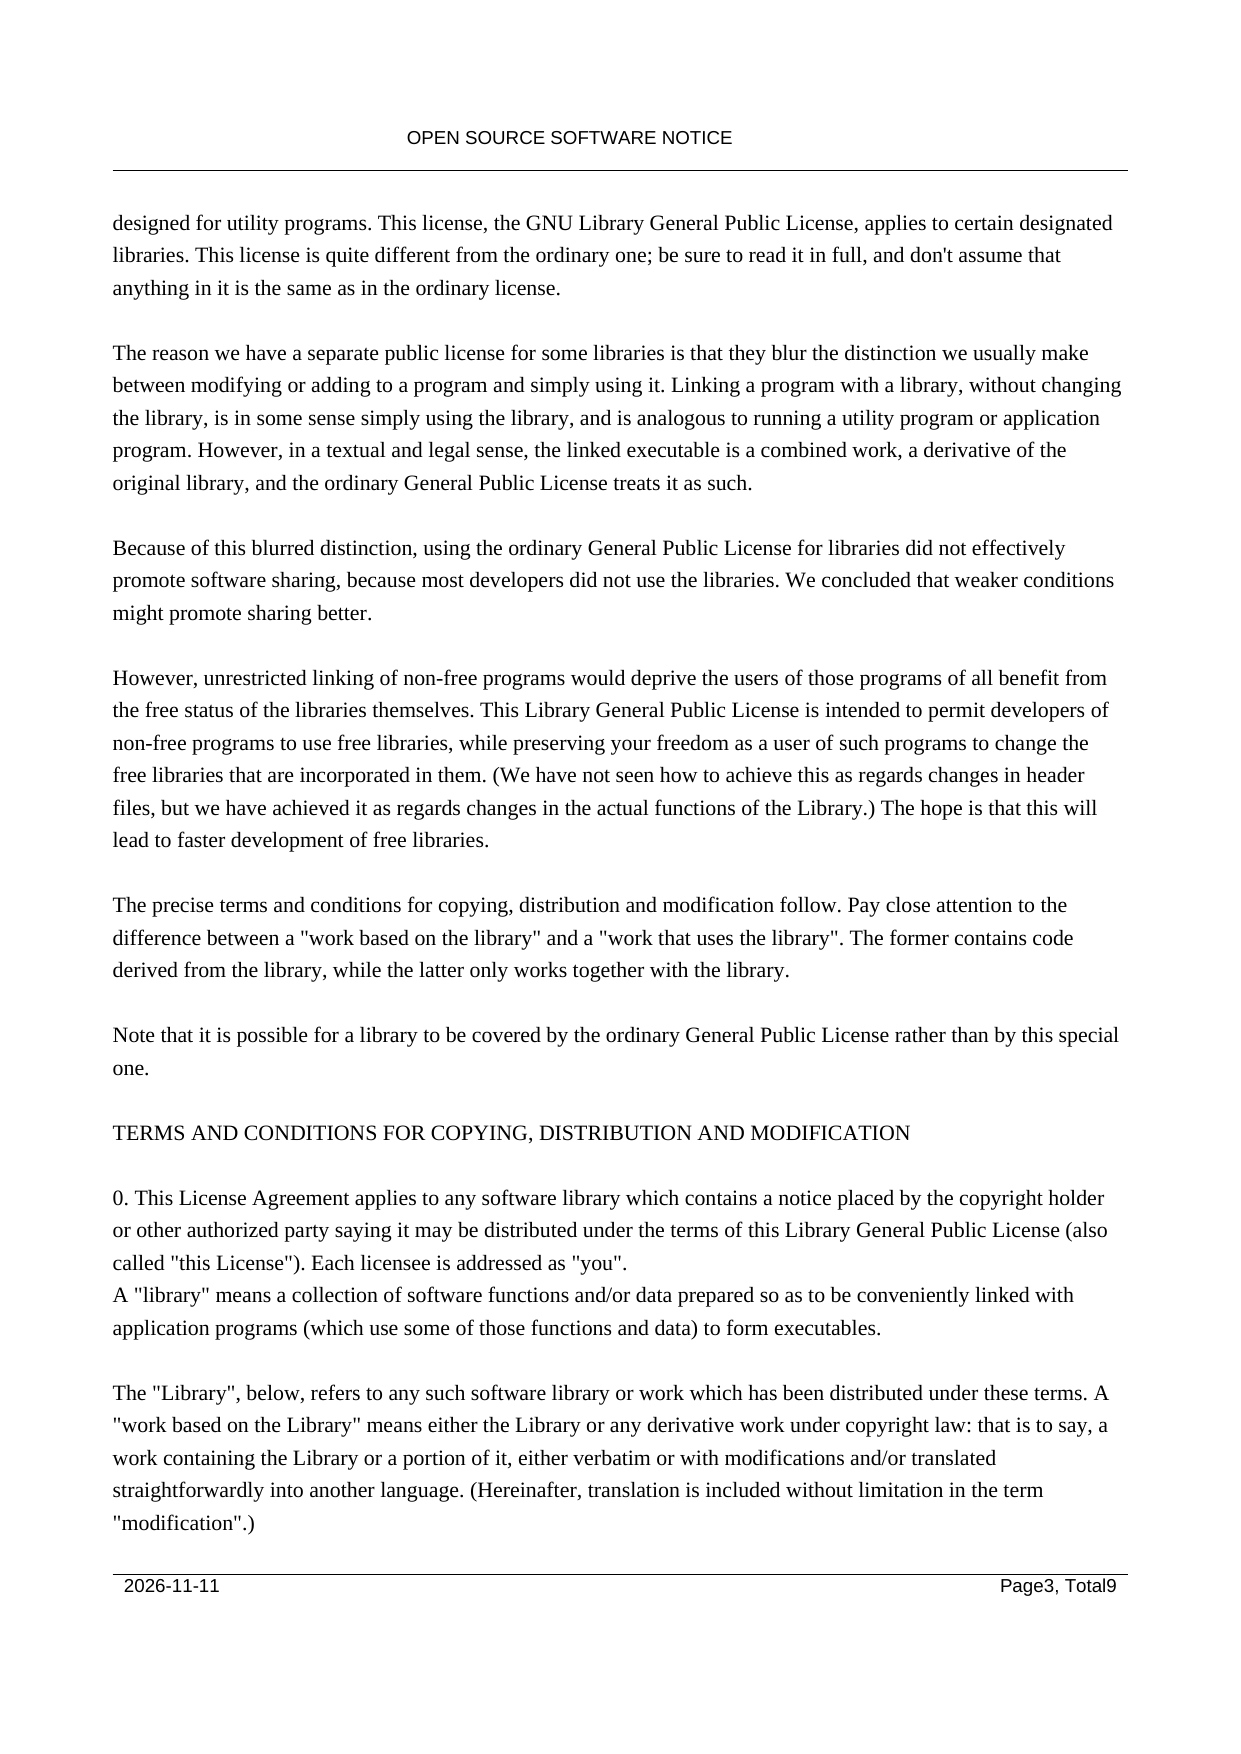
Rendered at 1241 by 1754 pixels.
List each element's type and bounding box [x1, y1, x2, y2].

text [112, 206, 1128, 1539]
